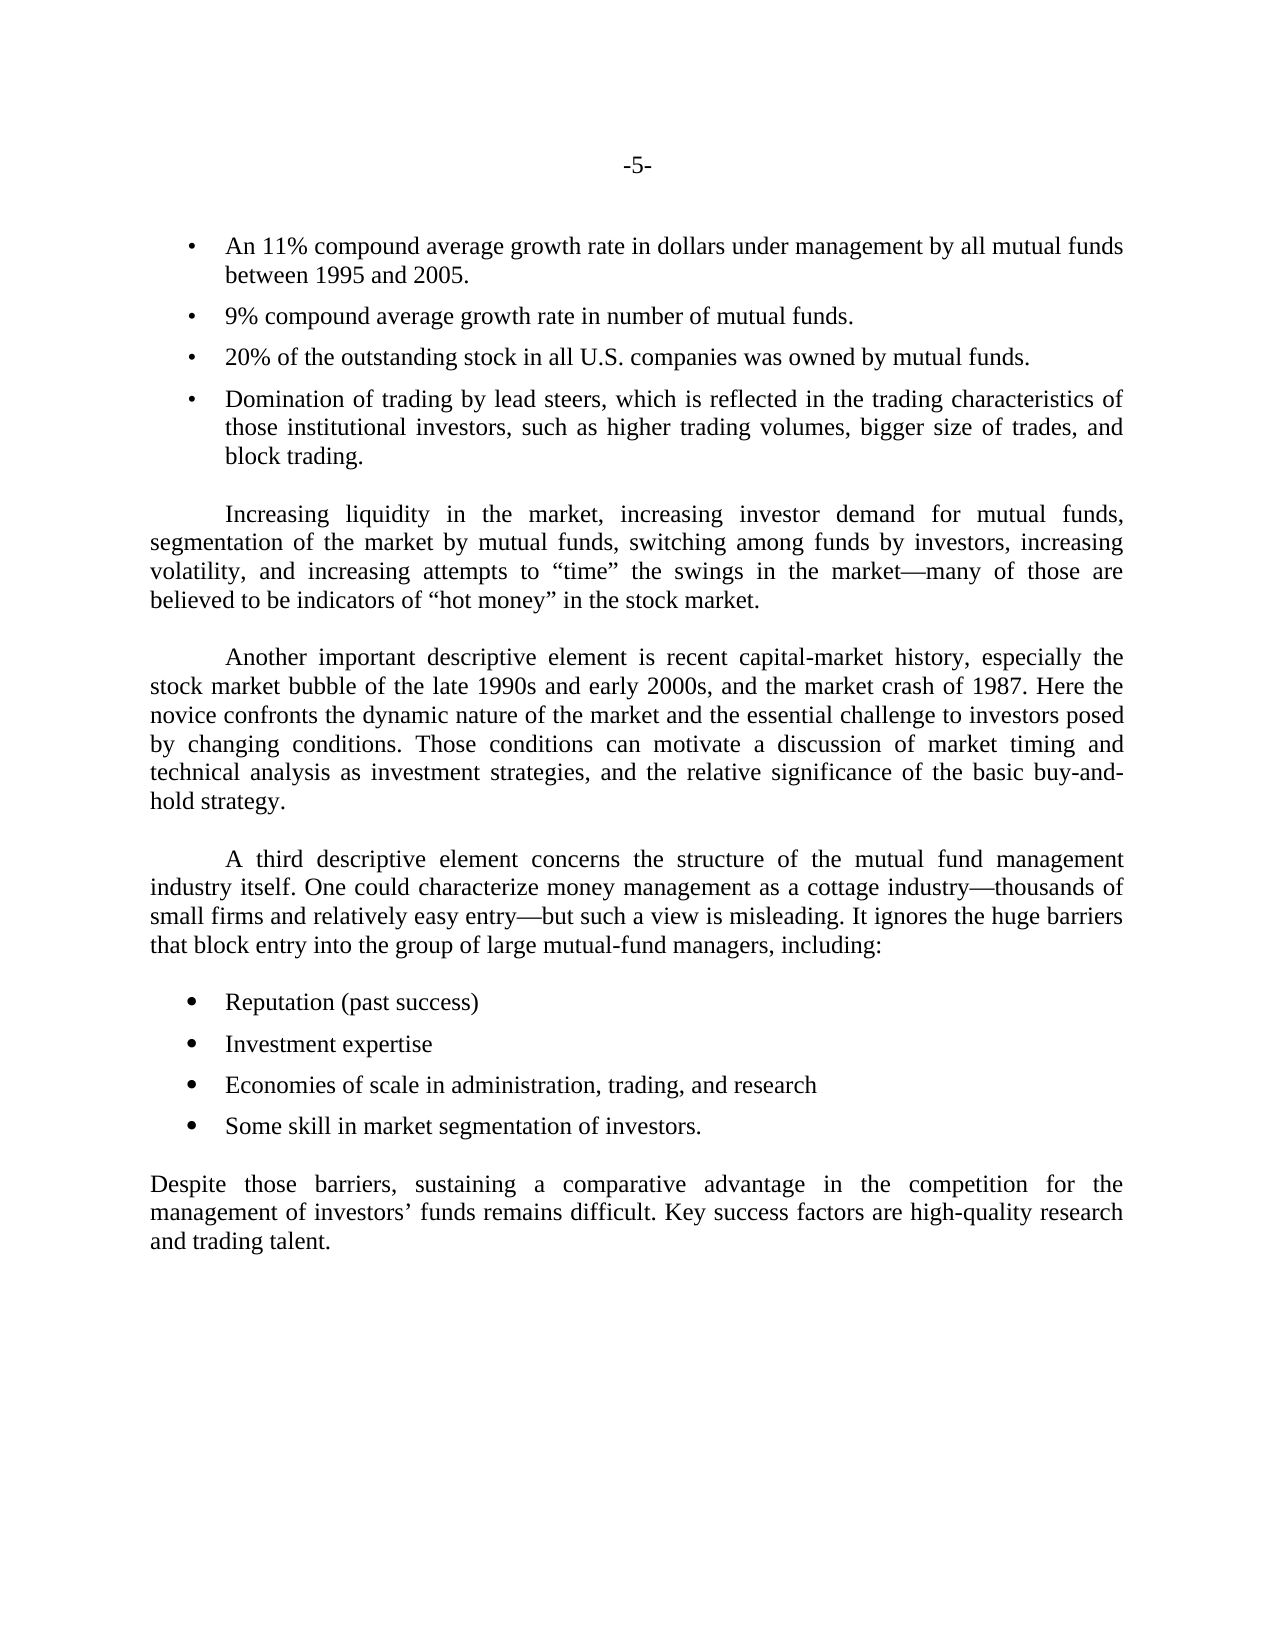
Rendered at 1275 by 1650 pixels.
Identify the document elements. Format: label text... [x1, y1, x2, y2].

list Economies of scale in administration, trading, and research [187, 1070, 1125, 1099]
text Increasing liquidity in the market, increasing investor demand for mutual funds, segmentation of the market by mutual funds, switching among funds by investors, increasing volatility, and increasing attempts to “time” the swings in the market—many of those are believed to be indicators of “hot money” in the stock market. [150, 499, 1125, 614]
list 9% compound average growth rate in number of mutual funds. [187, 301, 1125, 330]
text Another important descriptive element is recent capital-market history, especially the stock market bubble of the late 1990s and early 2000s, and the market crash of 1987. Here the novice confronts the dynamic nature of the market and the essential challenge to investors posed by changing conditions. Those conditions can motivate a discussion of market timing and technical analysis as investment strategies, and the relative significance of the basic buy-and-hold strategy. [150, 642, 1125, 815]
list Reputation (past success) [187, 987, 1125, 1016]
text Despite those barriers, sustaining a comparative advantage in the competition for the management of investors’ funds remains difficult. Key success factors are high-quality research and trading talent. [150, 1169, 1125, 1255]
list 20% of the outstanding stock in all U.S. companies was owned by mutual funds. [187, 342, 1125, 371]
text A third descriptive element concerns the structure of the mutual fund management industry itself. One could characterize money management as a cottage industry—thousands of small firms and relatively easy entry—but such a view is misleading. It ignores the huge barriers that block entry into the group of large mutual-fund managers, including: [150, 844, 1125, 959]
list Domination of trading by lead steers, which is reflected in the trading characteristics of those institutional investors, such as higher trading volumes, bigger size of trades, and block trading. [187, 384, 1125, 470]
list Some skill in market segmentation of investors. [187, 1111, 1125, 1140]
list Investment expertise [187, 1029, 1125, 1057]
list An 11% compound average growth rate in dollars under management by all mutual funds between 1995 and 2005. [187, 231, 1125, 289]
